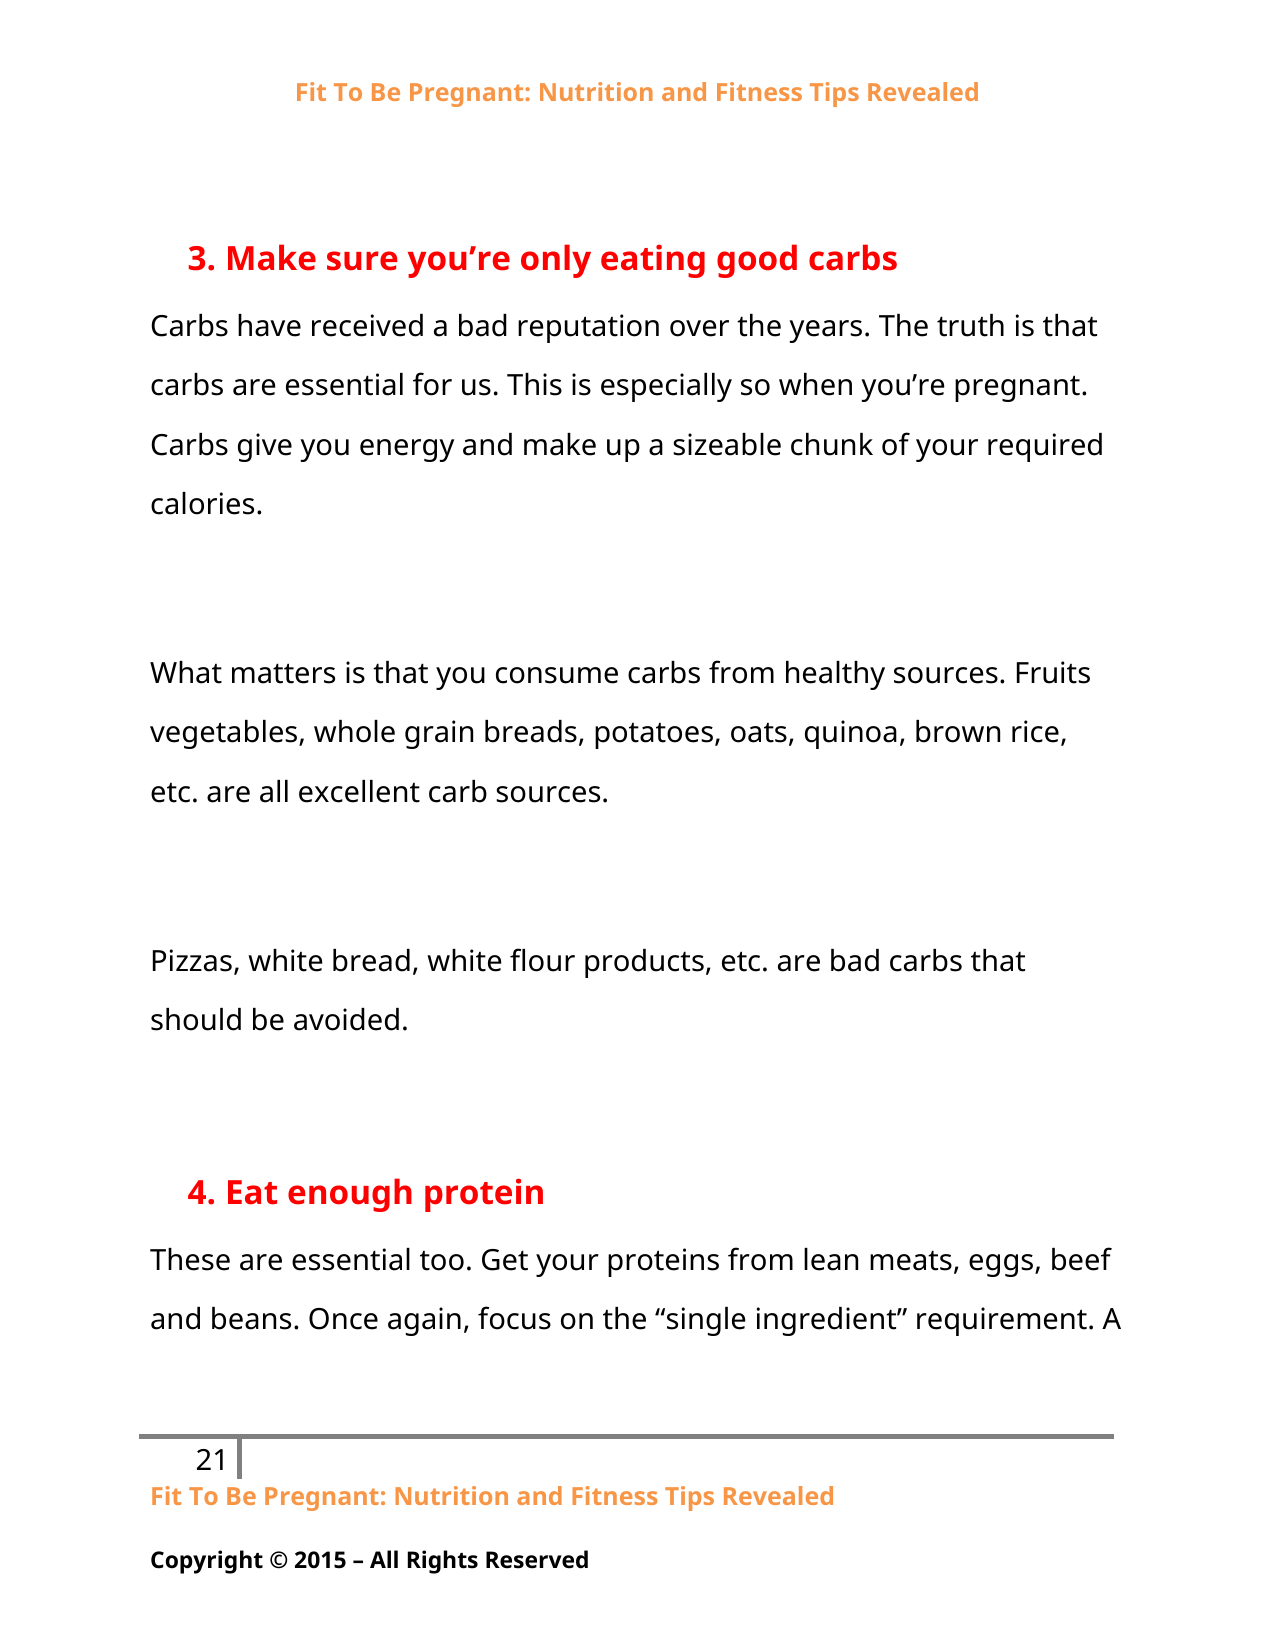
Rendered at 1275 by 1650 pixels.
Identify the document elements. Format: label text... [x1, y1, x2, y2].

list Eat enough protein [187, 1169, 1125, 1214]
text What matters is that you consume carbs from healthy sources. Fruits vegetables, whole grain breads, potatoes, oats, quinoa, brown rice, etc. are all excellent carb sources. [150, 652, 1125, 811]
text Carbs have received a bad reputation over the years. The truth is that carbs are essential for us. This is especially so when you’re pregnant. Carbs give you energy and make up a sizeable chunk of your required calories. [150, 305, 1125, 523]
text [150, 1239, 1125, 1338]
list Make sure you’re only eating good carbs [187, 234, 1125, 280]
text Pizzas, white bread, white flour products, etc. are bad carbs that should be avoided. [150, 940, 1125, 1039]
